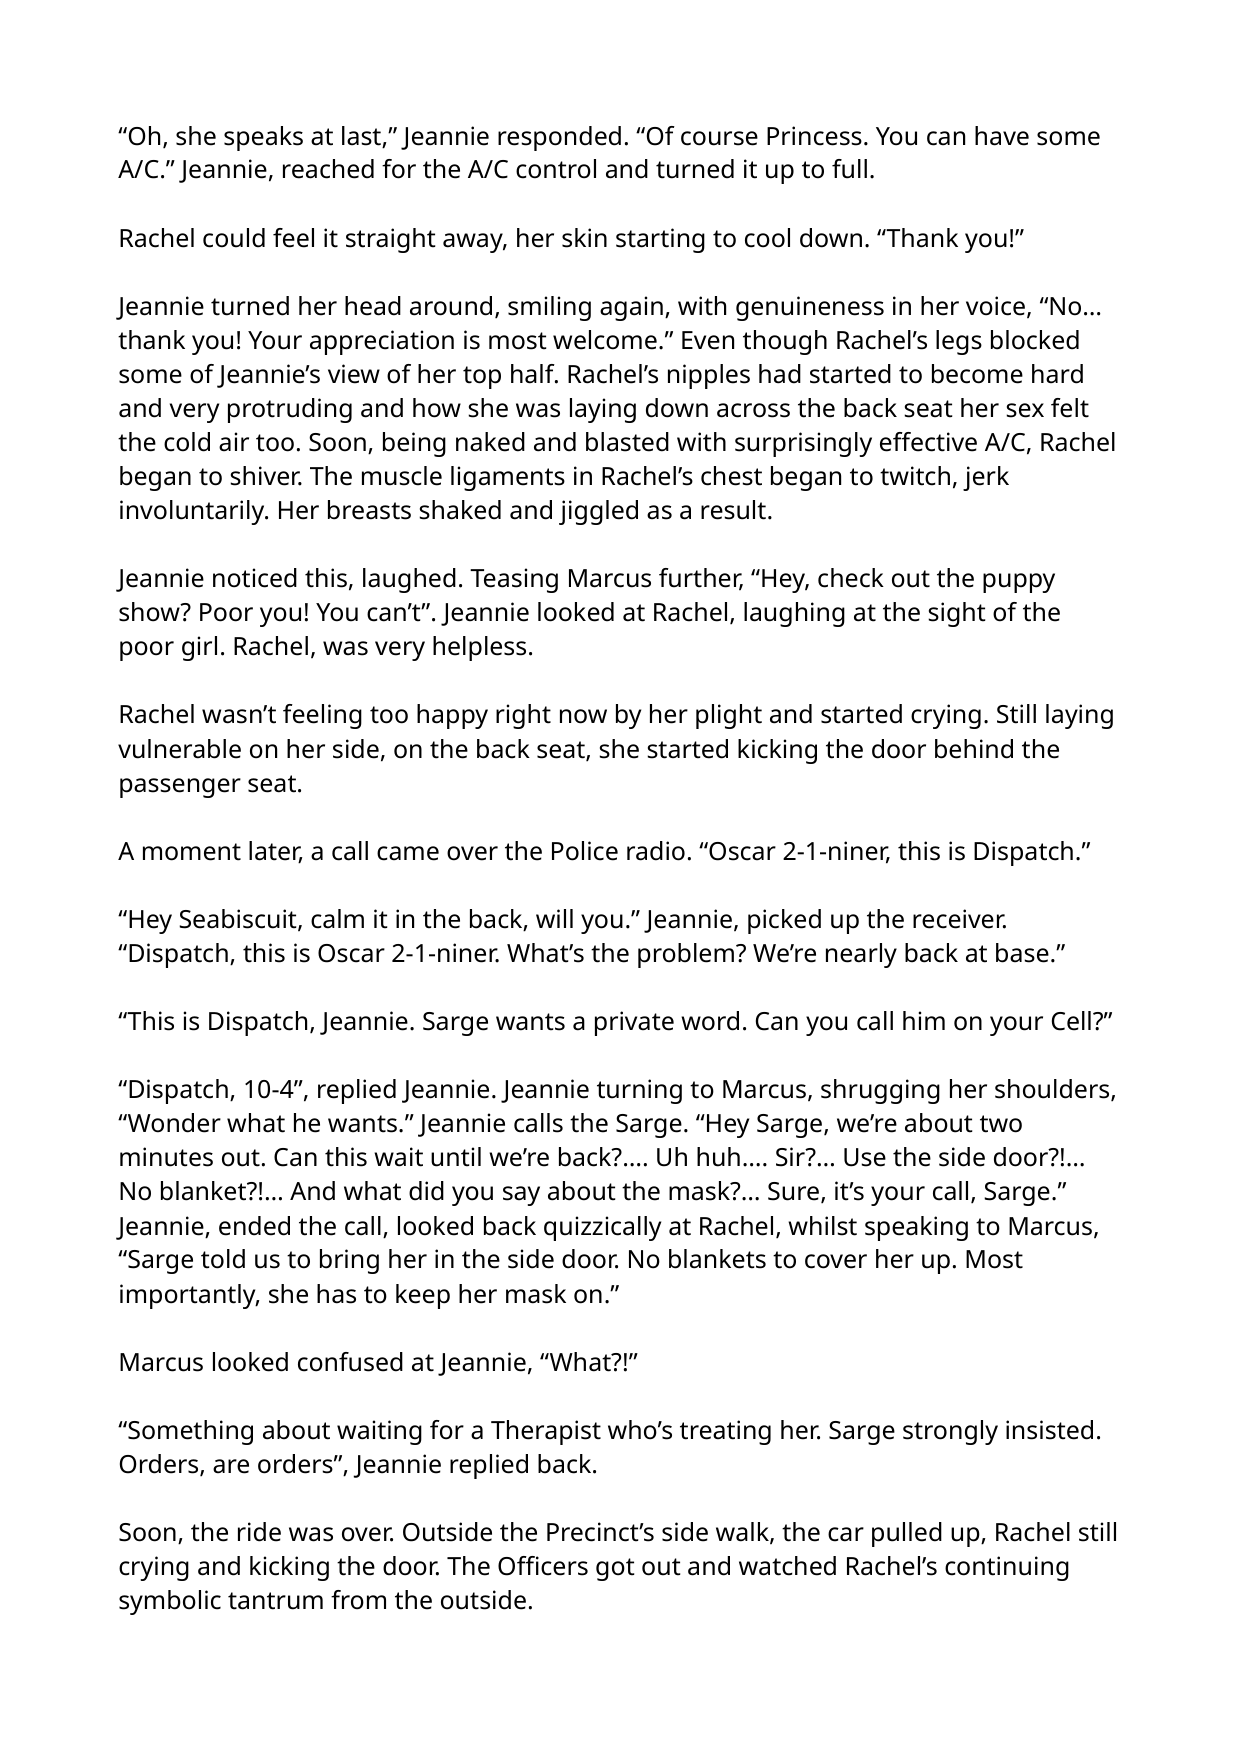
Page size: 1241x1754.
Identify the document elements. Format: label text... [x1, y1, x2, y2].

text Soon, the ride was over. Outside the Precinct’s side walk, the car pulled up, Rachel still crying and kicking the door. The Officers got out and watched Rachel’s continuing symbolic tantrum from the outside. [118, 1515, 1122, 1617]
text “Hey Seabiscuit, calm it in the back, will you.” Jeannie, picked up the receiver. “Dispatch, this is Oscar 2-1-niner. What’s the problem? We’re nearly back at base.” [118, 902, 1122, 970]
text “Oh, she speaks at last,” Jeannie responded. “Of course Princess. You can have some A/C.” Jeannie, reached for the A/C control and turned it up to full. [118, 118, 1122, 186]
text Jeannie noticed this, laughed. Teasing Marcus further, “Hey, check out the puppy show? Poor you! You can’t”. Jeannie looked at Rachel, laughing at the sight of the poor girl. Rachel, was very helpless. [118, 561, 1122, 663]
text Rachel could feel it straight away, her skin starting to cool down. “Thank you!” [118, 220, 1122, 254]
text “Dispatch, 10-4”, replied Jeannie. Jeannie turning to Marcus, shrugging her shoulders, “Wonder what he wants.” Jeannie calls the Sarge. “Hey Sarge, we’re about two minutes out. Can this wait until we’re back?…. Uh huh…. Sir?… Use the side door?!… No blanket?!… And what did you say about the mask?… Sure, it’s your call, Sarge.” Jeannie, ended the call, looked back quizzically at Rachel, whilst speaking to Marcus, “Sarge told us to bring her in the side door. No blankets to cover her up. Most importantly, she has to keep her mask on.” [118, 1072, 1122, 1310]
text “Something about waiting for a Therapist who’s treating her. Sarge strongly insisted. Orders, are orders”, Jeannie replied back. [118, 1412, 1122, 1481]
text Jeannie turned her head around, smiling again, with genuineness in her voice, “No… thank you! Your appreciation is most welcome.” Even though Rachel’s legs blocked some of Jeannie’s view of her top half. Rachel’s nipples had started to become hard and very protruding and how she was laying down across the back seat her sex felt the cold air too. Soon, being naked and blasted with surprisingly effective A/C, Rachel began to shiver. The muscle ligaments in Rachel’s chest began to twitch, jerk involuntarily. Her breasts shaked and jiggled as a result. [118, 288, 1122, 527]
text “This is Dispatch, Jeannie. Sarge wants a private word. Can you call him on your Cell?” [118, 1004, 1122, 1038]
text A moment later, a call came over the Police radio. “Oscar 2-1-niner, this is Dispatch.” [118, 833, 1122, 867]
text Rachel wasn’t feeling too happy right now by her plight and started crying. Still laying vulnerable on her side, on the back seat, she started kicking the door behind the passenger seat. [118, 697, 1122, 799]
text Marcus looked confused at Jeannie, “What?!” [118, 1344, 1122, 1378]
